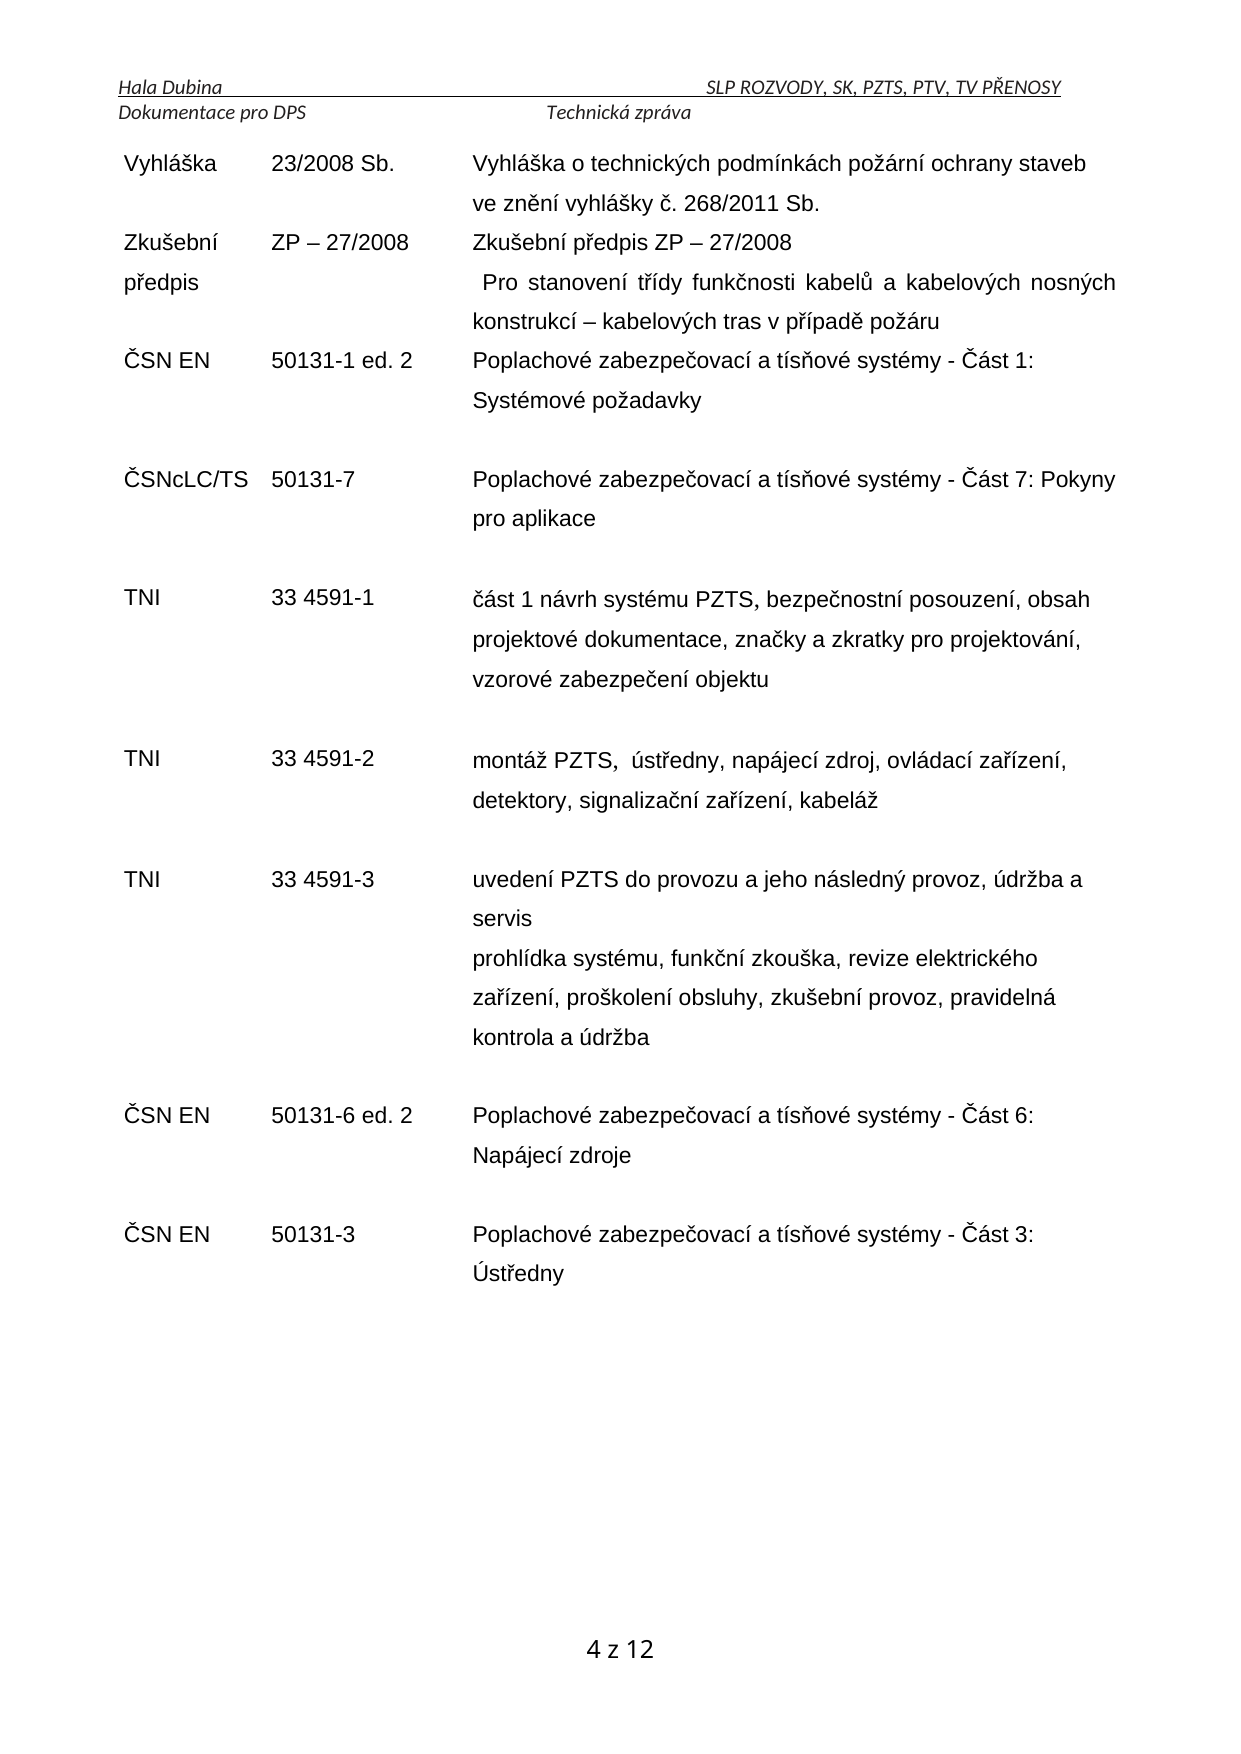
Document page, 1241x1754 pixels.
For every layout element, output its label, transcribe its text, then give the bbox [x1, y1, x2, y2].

table_cell Zkušební předpis ZP – 27/2008 Pro stanovení třídy funkčnosti kabelů a kabelových nosných konstrukcí – kabelových tras v případě požáru [467, 229, 1122, 347]
table_cell 50131-1 ed. 2 [266, 348, 467, 466]
table_cell Poplachové zabezpečovací a tísňové systémy - Část 1: Systémové požadavky [467, 348, 1122, 466]
table_cell ČSNcLC/TS [118, 466, 266, 584]
table_cell 50131-6 ed. 2 [266, 1103, 467, 1221]
table_cell uvedení PZTS do provozu a jeho následný provoz, údržba a servis prohlídka systému, funkční zkouška, revize elektrického zařízení, proškolení obsluhy, zkušební provoz, pravidelná kontrola a údržba [467, 866, 1122, 1102]
table_cell 33 4591-3 [266, 866, 467, 1102]
table_cell ČSN EN [118, 1221, 266, 1339]
table_cell Poplachové zabezpečovací a tísňové systémy - Část 6: Napájecí zdroje [467, 1103, 1122, 1221]
table_cell 33 4591-1 [266, 584, 467, 745]
table_cell ČSN EN [118, 348, 266, 466]
table_cell montáž PZTS, ústředny, napájecí zdroj, ovládací zařízení, detektory, signalizační zařízení, kabeláž [467, 745, 1122, 866]
table_cell Poplachové zabezpečovací a tísňové systémy - Část 7: Pokyny pro aplikace [467, 466, 1122, 584]
table_cell Poplachové zabezpečovací a tísňové systémy - Část 3: Ústředny [467, 1221, 1122, 1339]
table_cell TNI [118, 745, 266, 866]
table_cell část 1 návrh systému PZTS, bezpečnostní posouzení, obsah projektové dokumentace, značky a zkratky pro projektování, vzorové zabezpečení objektu [467, 584, 1122, 745]
table_cell ZP – 27/2008 [266, 229, 467, 347]
table_cell 23/2008 Sb. [266, 150, 467, 229]
table_cell 33 4591-2 [266, 745, 467, 866]
table_cell ČSN EN [118, 1103, 266, 1221]
table_cell Vyhláška o technických podmínkách požární ochrany staveb ve znění vyhlášky č. 268/2011 Sb. [467, 150, 1122, 229]
table_cell 50131-7 [266, 466, 467, 584]
table_cell 50131-3 [266, 1221, 467, 1339]
table_cell Zkušební předpis [118, 229, 266, 347]
table_cell TNI [118, 584, 266, 745]
table_cell TNI [118, 866, 266, 1102]
table_cell Vyhláška [118, 150, 266, 229]
